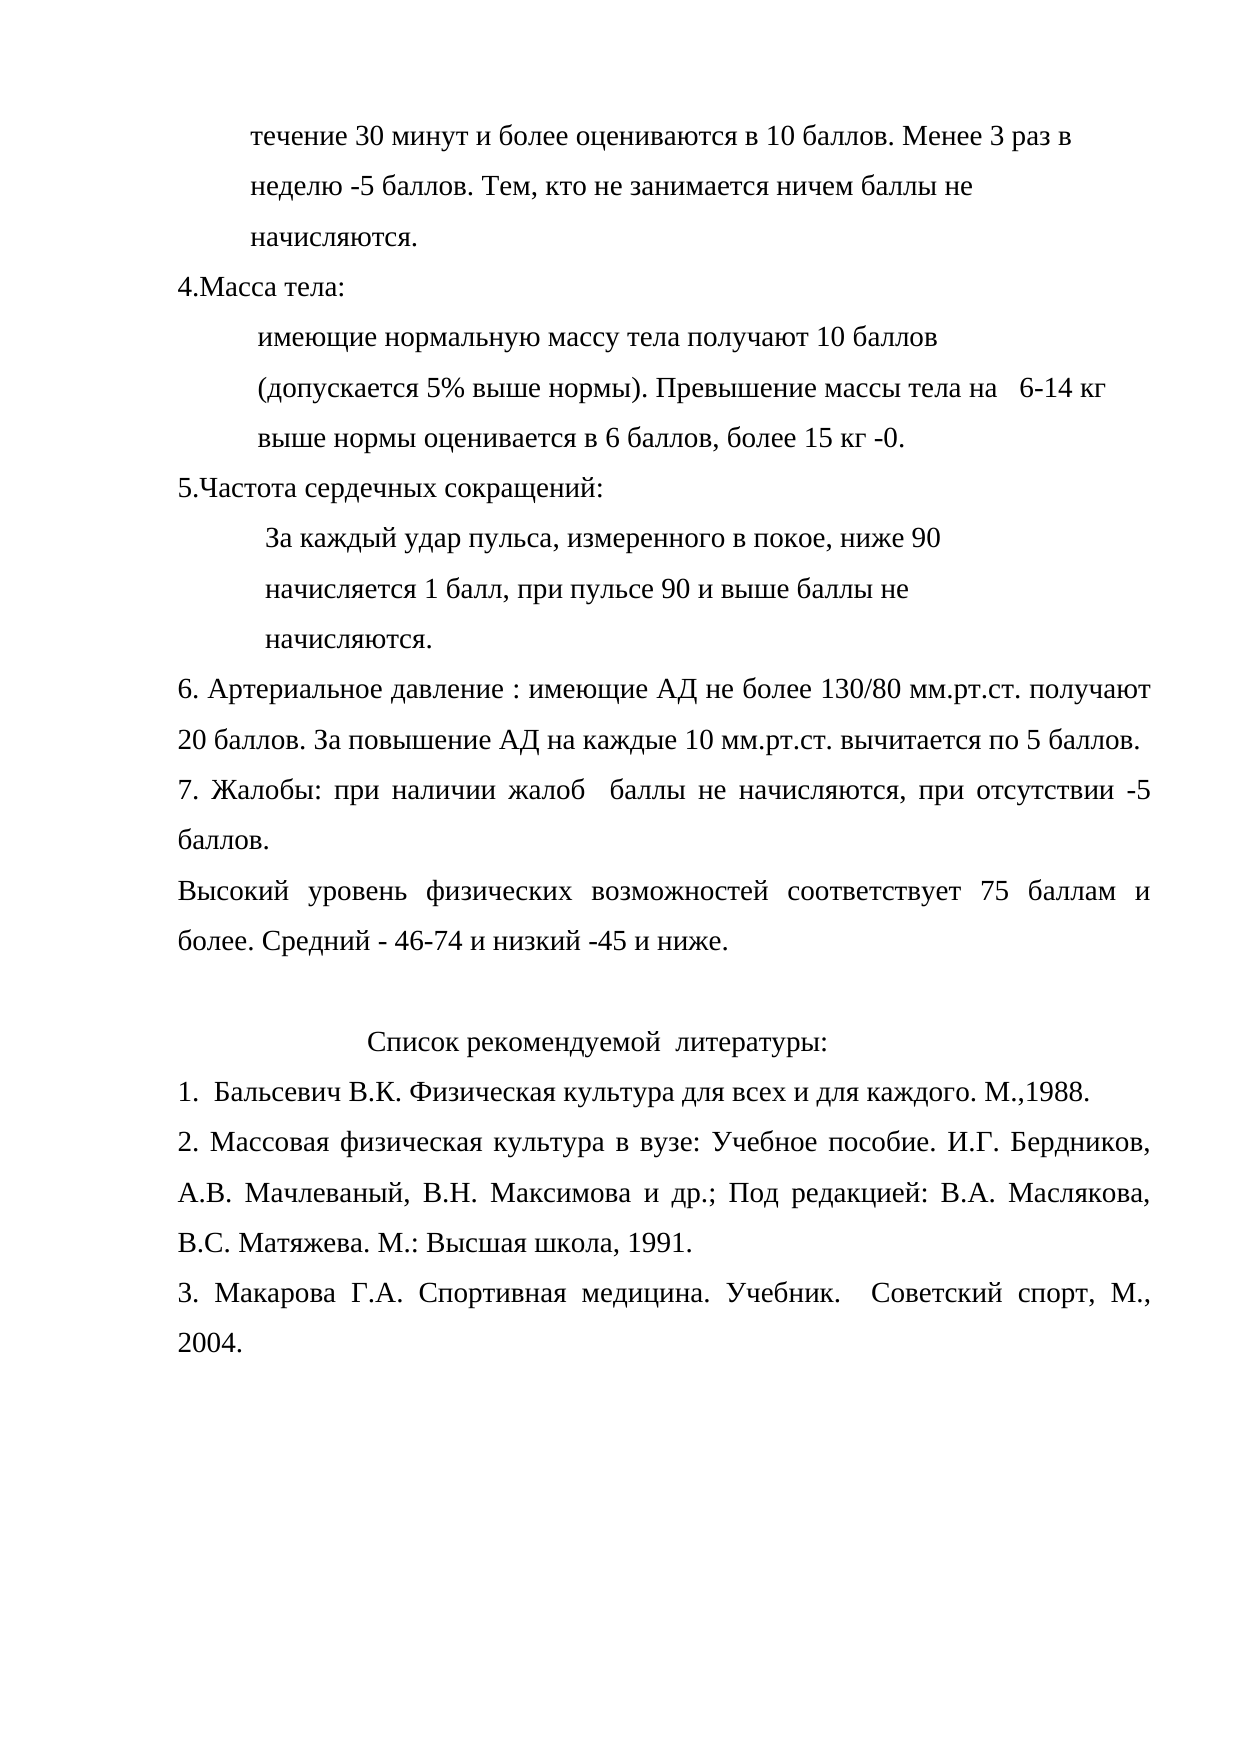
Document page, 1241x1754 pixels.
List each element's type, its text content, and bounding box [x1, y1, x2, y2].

text (допускается 5% выше нормы). Превышение массы тела на 6- [177, 370, 1152, 403]
text 4.Масса тела: [177, 269, 1152, 303]
text 7. Жалобы: при наличии жалоб баллы не начисляются, при отсутствии -5 баллов. [177, 772, 1152, 856]
text Список рекомендуемой литературы: [177, 1024, 1152, 1057]
text 3. Макарова Г.А. Спортивная медицина. Учебник. Советский спорт, М., 2004. [177, 1275, 1152, 1359]
text начисляется 1 балл, при пульсе 90 и выше баллы не [177, 571, 1152, 604]
text Высокий уровень физических возможностей соответствует 75 баллам и более. Средний - 46-74 и низкий -45 и ниже. [177, 873, 1152, 957]
text имеющие нормальную массу тела получают 10 баллов [177, 319, 1152, 353]
text выше нормы оценивается в 6 баллов, более -0. [177, 420, 1152, 453]
text 1. Бальсевич В.К. Физическая культура для всех и для каждого. М.,1988. [177, 1074, 1152, 1108]
text неделю -5 баллов. Тем, кто не занимается ничем баллы не [177, 168, 1152, 202]
text 5.Частота сердечных сокращений: [177, 470, 1152, 504]
text 2. Массовая физическая культура в вузе: Учебное пособие. И.Г. Бердников, А.В. Мачлеваный, В.Н. Максимова и др.; Под редакцией: В.А. Маслякова, В.С. Матяжева. М.: Высшая школа, 1991. [177, 1124, 1152, 1258]
text 6. Артериальное давление : имеющие АД не более 130/80 мм.рт.ст. получают 20 баллов. За повышение АД на каждые .рт.ст. вычитается по 5 баллов. [177, 672, 1152, 755]
text начисляются. [177, 621, 1152, 655]
text течение 30 минут и более оцениваются в 10 баллов. Менее 3 раз в [177, 118, 1152, 152]
text За каждый удар пульса, измеренного в покое, ниже 90 [177, 521, 1152, 554]
text начисляются. [177, 219, 1152, 252]
